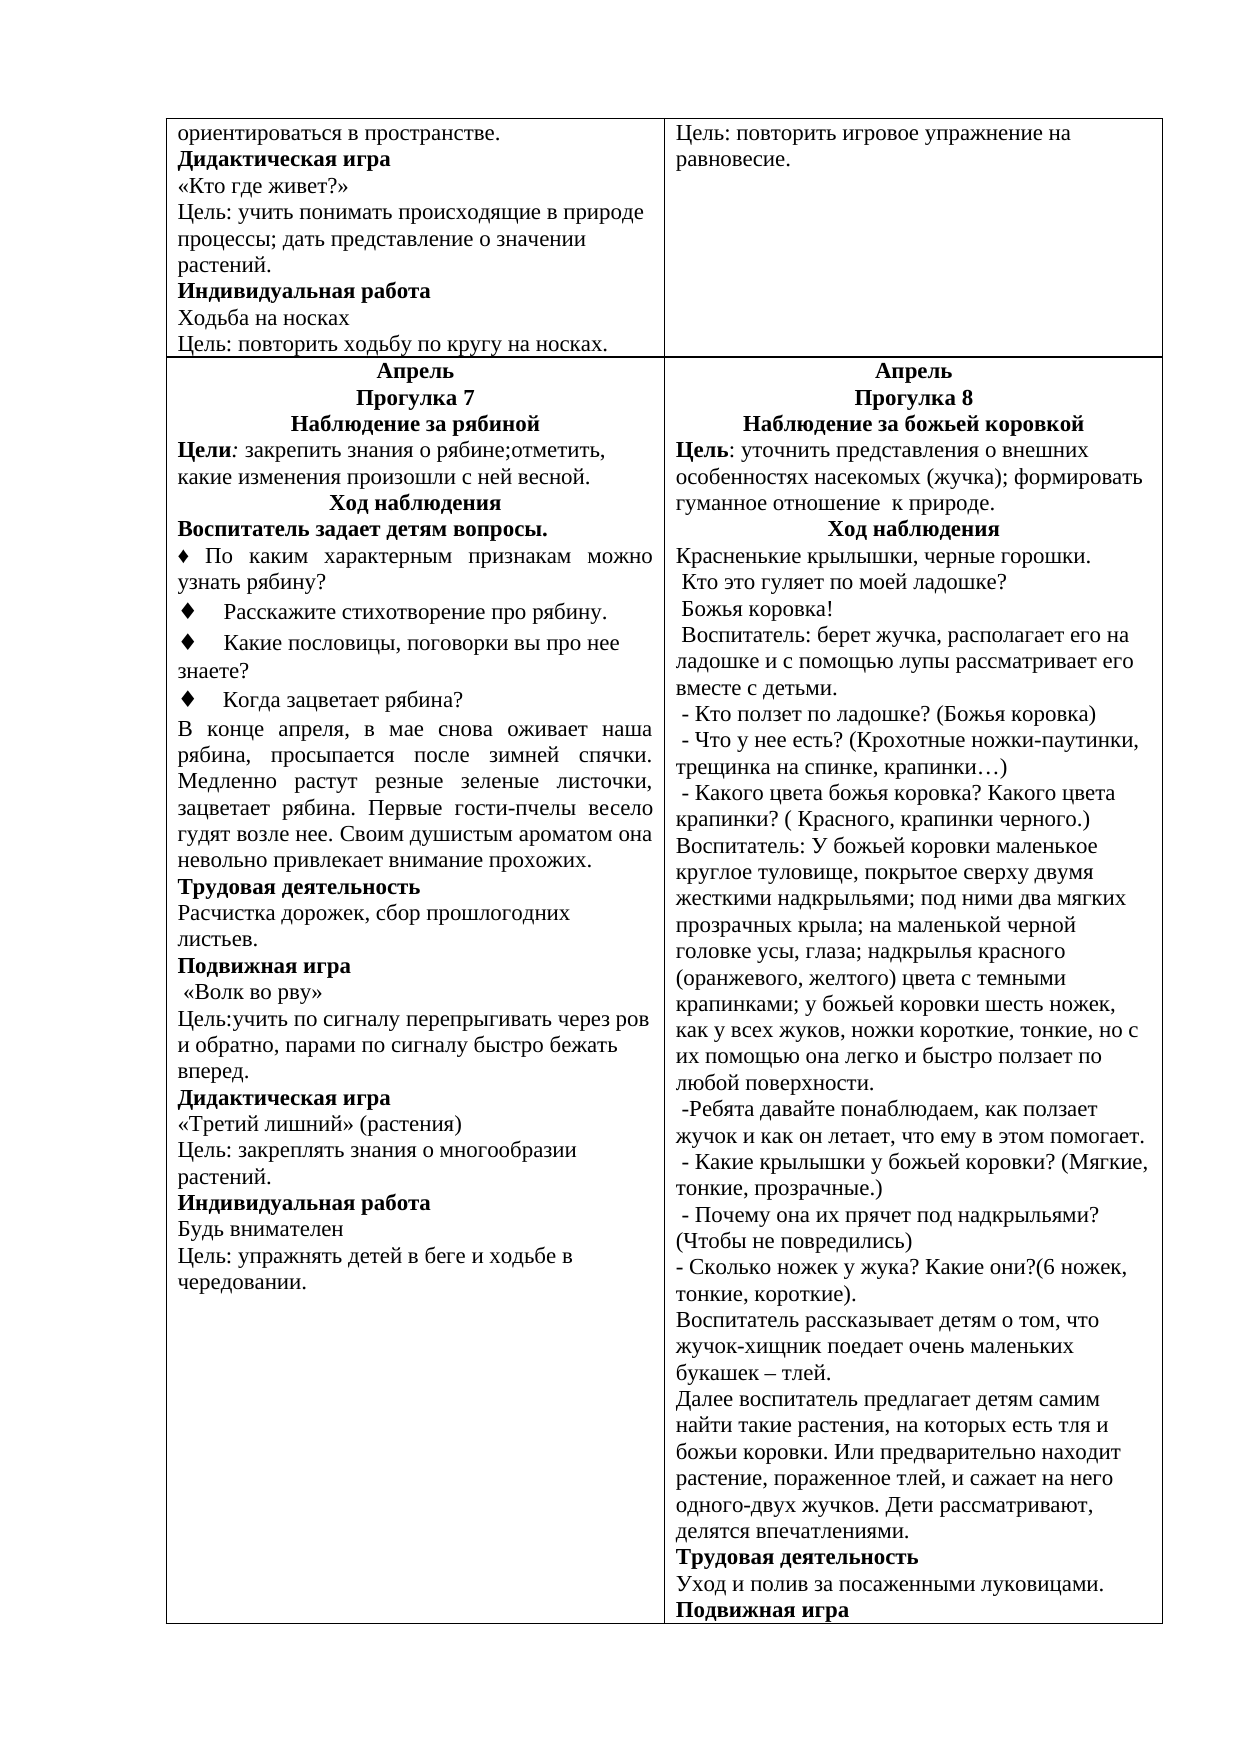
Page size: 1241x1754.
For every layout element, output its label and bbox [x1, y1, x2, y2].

table_cell [167, 119, 664, 356]
table_cell [665, 119, 1162, 356]
table_cell [167, 358, 664, 1622]
table_cell [665, 358, 1162, 1622]
